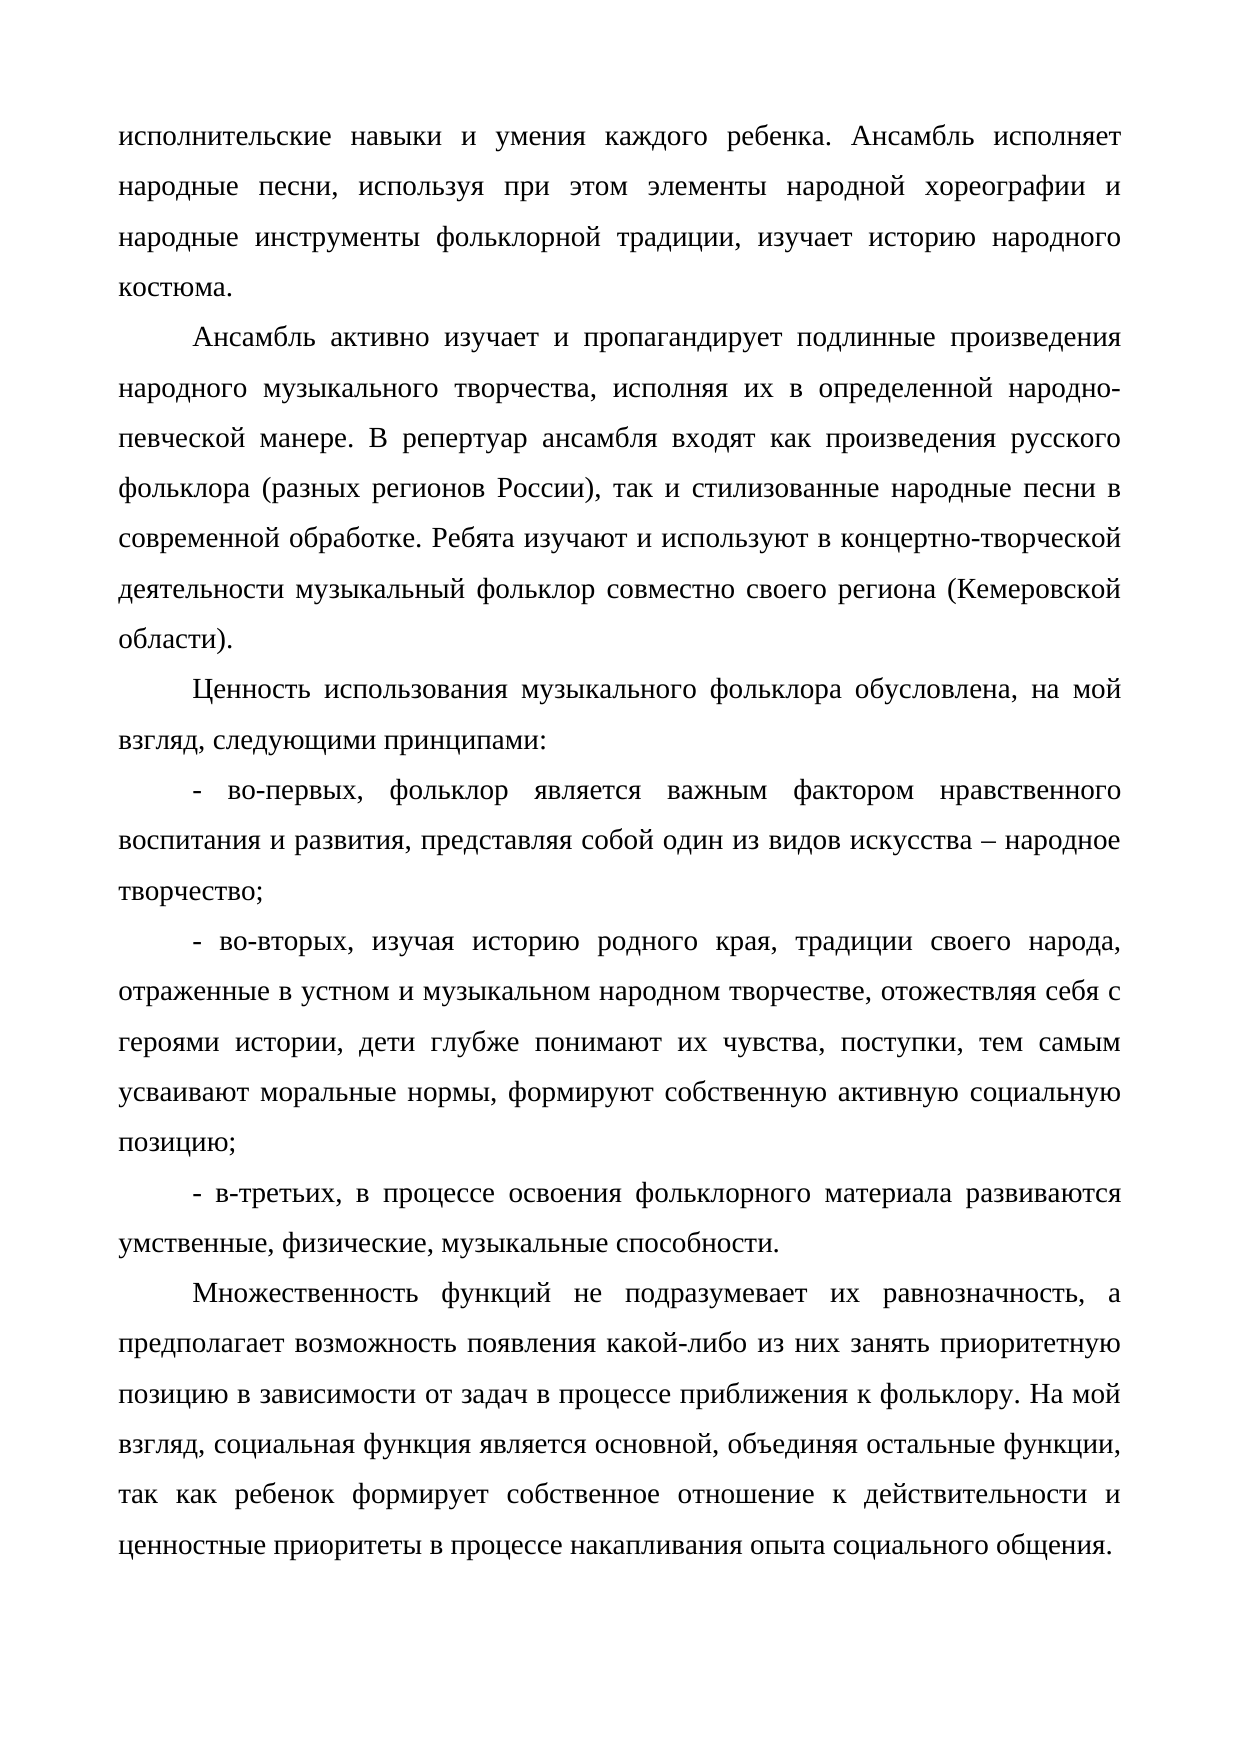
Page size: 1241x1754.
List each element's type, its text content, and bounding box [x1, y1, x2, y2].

text Ансамбль активно изучает и пропагандирует подлинные произведения народного музыкального творчества, исполняя их в определенной народно-певческой манере. В репертуар ансамбля входят как произведения русского фольклора (разных регионов России), так и стилизованные народные песни в современной обработке. Ребята изучают и используют в концертно-творческой деятельности музыкальный фольклор совместно своего региона (Кемеровской области). [118, 319, 1122, 655]
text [118, 118, 1122, 303]
text Множественность функций не подразумевает их равнозначность, а предполагает возможность появления какой-либо из них занять приоритетную позицию в зависимости от задач в процессе приближения к фольклору. На мой взгляд, социальная функция является основной, объединяя остальные функции, так как ребенок формирует собственное отношение к действительности и ценностные приоритеты в процессе накапливания опыта социального общения. [118, 1275, 1122, 1560]
text Ценность использования музыкального фольклора обусловлена, на мой взгляд, следующими принципами: [118, 672, 1122, 755]
text - в-третьих, в процессе освоения фольклорного материала развиваются умственные, физические, музыкальные способности. [118, 1175, 1122, 1258]
text - во-первых, фольклор является важным фактором нравственного воспитания и развития, представляя собой один из видов искусства – народное творчество; [118, 772, 1122, 906]
text - во-вторых, изучая историю родного края, традиции своего народа, отраженные в устном и музыкальном народном творчестве, отожествляя себя с героями истории, дети глубже понимают их чувства, поступки, тем самым усваивают моральные нормы, формируют собственную активную социальную позицию; [118, 923, 1122, 1158]
